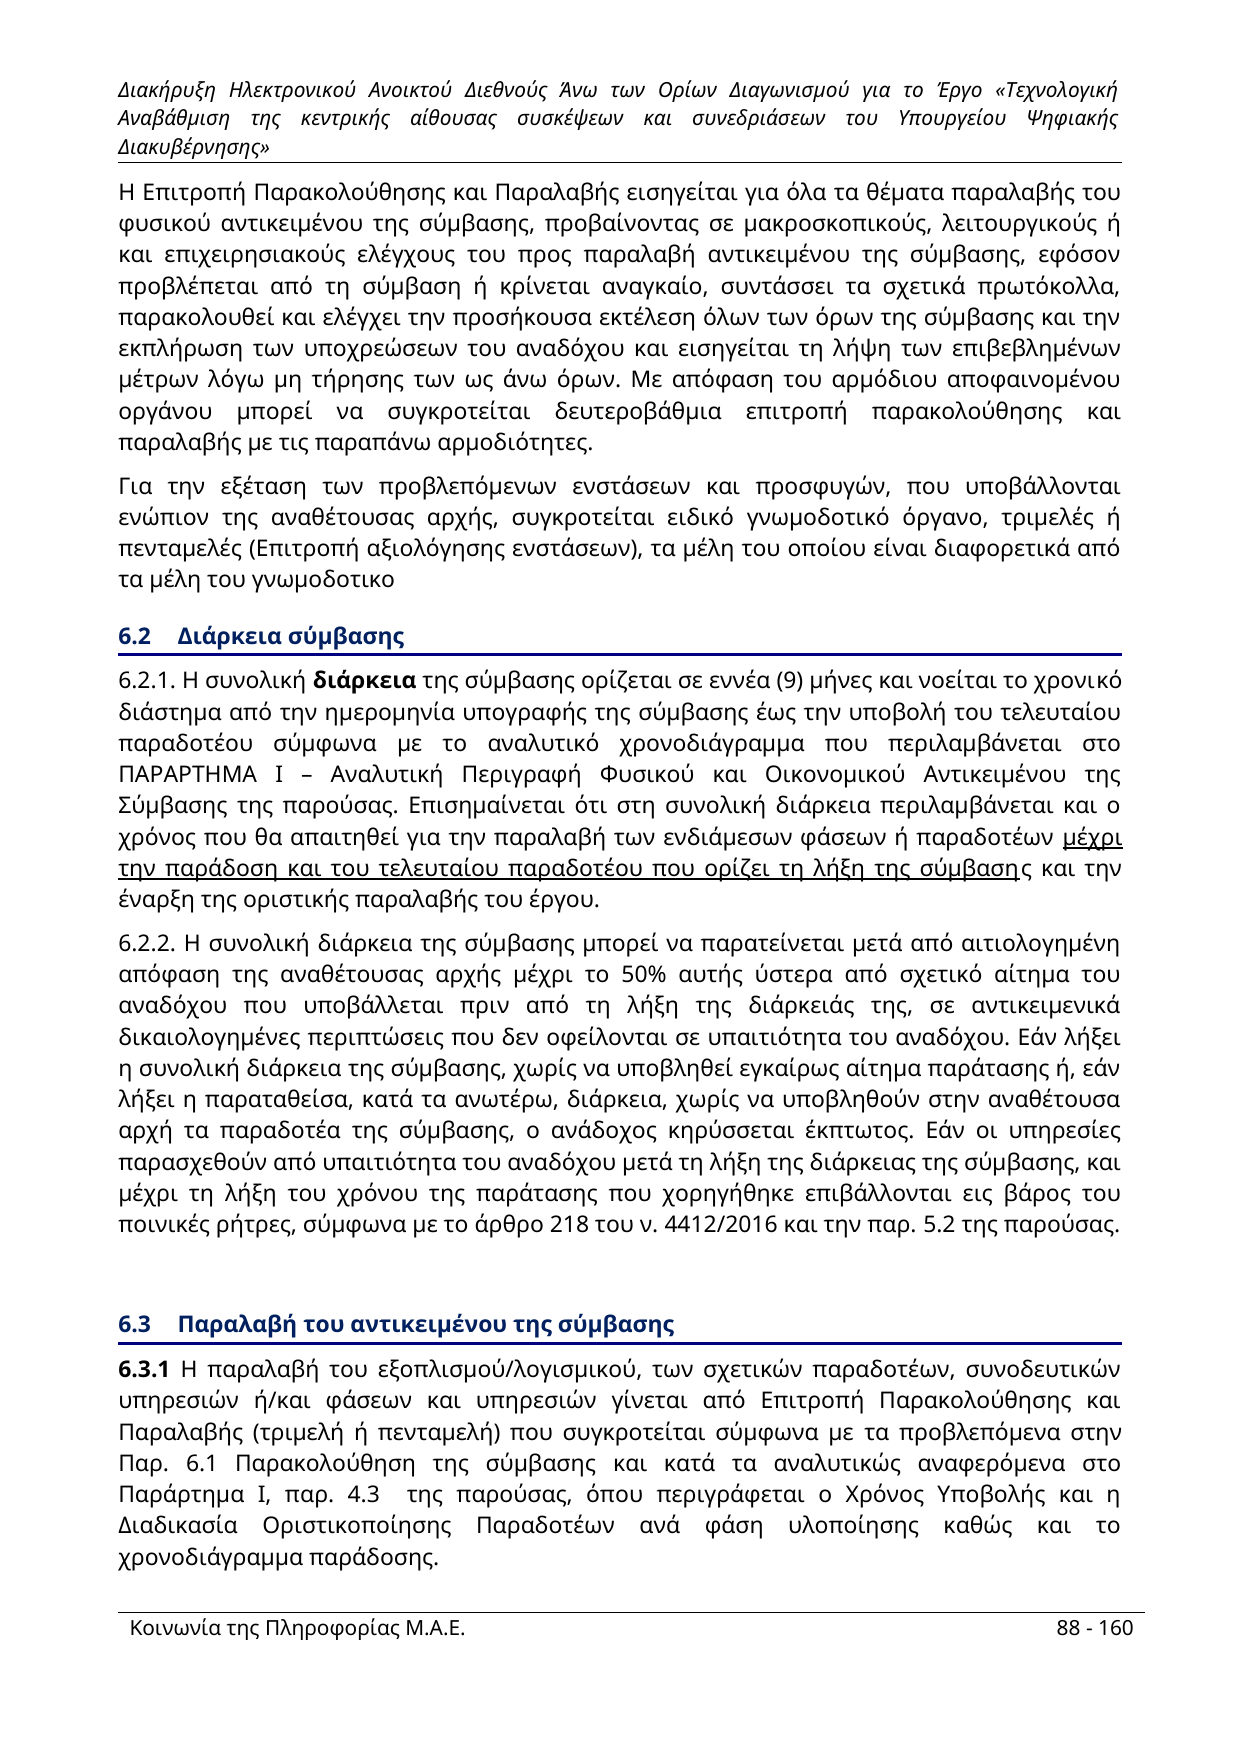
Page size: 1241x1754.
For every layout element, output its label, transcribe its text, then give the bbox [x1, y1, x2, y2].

text Η Επιτροπή Παρακολούθησης και Παραλαβής εισηγείται για όλα τα θέματα παραλαβής του φυσικού αντικειμένου της σύμβασης, προβαίνοντας σε μακροσκοπικούς, λειτουργικούς ή και επιχειρησιακούς ελέγχους του προς παραλαβή αντικειμένου της σύμβασης, εφόσον προβλέπεται από τη σύμβαση ή κρίνεται αναγκαίο, συντάσσει τα σχετικά πρωτόκολλα, παρακολουθεί και ελέγχει την προσήκουσα εκτέλεση όλων των όρων της σύμβασης και την εκπλήρωση των υποχρεώσεων του αναδόχου και εισηγείται τη λήψη των επιβεβλημένων μέτρων λόγω μη τήρησης των ως άνω όρων. Με απόφαση του αρμόδιου αποφαινομένου οργάνου μπορεί να συγκροτείται δευτεροβάθμια επιτροπή παρακολούθησης και παραλαβής με τις παραπάνω αρμοδιότητες. [118, 176, 1122, 457]
subtitle Παραλαβή του αντικειμένου της σύμβασης [118, 1308, 1122, 1342]
text 6.3.1 H παραλαβή του εξοπλισμού/λογισμικού, των σχετικών παραδοτέων, συνοδευτικών υπηρεσιών ή/και φάσεων και υπηρεσιών γίνεται από Επιτροπή Παρακολούθησης και Παραλαβής (τριμελή ή πενταμελή) που συγκροτείται σύμφωνα με τα προβλεπόμενα στην Παρ. ‎6.1 Παρακολούθηση της σύμβασης και κατά τα αναλυτικώς αναφερόμενα στο Παράρτημα Ι, παρ. ‎4.3 της παρούσας, όπου περιγράφεται ο Χρόνος Υποβολής και η Διαδικασία Οριστικοποίησης Παραδοτέων ανά φάση υλοποίησης καθώς και το χρονοδιάγραμμα παράδοσης. [118, 1353, 1122, 1572]
subtitle Διάρκεια σύμβασης [118, 620, 1122, 653]
text 6.2.1. Η συνολική διάρκεια της σύμβασης ορίζεται σε εννέα (9) μήνες και νοείται το χρονικό διάστημα από την ημερομηνία υπογραφής της σύμβασης έως την υποβολή του τελευταίου παραδοτέου σύμφωνα με το αναλυτικό χρονοδιάγραμμα που περιλαμβάνεται στο ΠΑΡΑΡΤΗΜΑ Ι – Αναλυτική Περιγραφή Φυσικού και Οικονομικού Αντικειμένου της Σύμβασης της παρούσας. Επισημαίνεται ότι στη συνολική διάρκεια περιλαμβάνεται και ο χρόνος που θα απαιτηθεί για την παραλαβή των ενδιάμεσων φάσεων ή παραδοτέων μέχρι την παράδοση και του τελευταίου παραδοτέου που ορίζει τη λήξη της σύμβασης και την έναρξη της οριστικής παραλαβής του έργου. [118, 664, 1122, 914]
text Για την εξέταση των προβλεπόμενων ενστάσεων και προσφυγών, που υποβάλλονται ενώπιον της αναθέτουσας αρχής, συγκροτείται ειδικό γνωμοδοτικό όργανο, τριμελές ή πενταμελές (Επιτροπή αξιολόγησης ενστάσεων), τα μέλη του οποίου είναι διαφορετικά από τα μέλη του γνωμοδοτικο [118, 470, 1122, 595]
text 6.2.2. Η συνολική διάρκεια της σύμβασης μπορεί να παρατείνεται μετά από αιτιολογημένη απόφαση της αναθέτουσας αρχής μέχρι το 50% αυτής ύστερα από σχετικό αίτημα του αναδόχου που υποβάλλεται πριν από τη λήξη της διάρκειάς της, σε αντικειμενικά δικαιολογημένες περιπτώσεις που δεν οφείλονται σε υπαιτιότητα του αναδόχου. Εάν λήξει η συνολική διάρκεια της σύμβασης, χωρίς να υποβληθεί εγκαίρως αίτημα παράτασης ή, εάν λήξει η παραταθείσα, κατά τα ανωτέρω, διάρκεια, χωρίς να υποβληθούν στην αναθέτουσα αρχή τα παραδοτέα της σύμβασης, ο ανάδοχος κηρύσσεται έκπτωτος. Εάν οι υπηρεσίες παρασχεθούν από υπαιτιότητα του αναδόχου μετά τη λήξη της διάρκειας της σύμβασης, και μέχρι τη λήξη του χρόνου της παράτασης που χορηγήθηκε επιβάλλονται εις βάρος του ποινικές ρήτρες, σύμφωνα με το άρθρο 218 του ν. 4412/2016 και την παρ. 5.2 της παρούσας. [118, 927, 1122, 1239]
